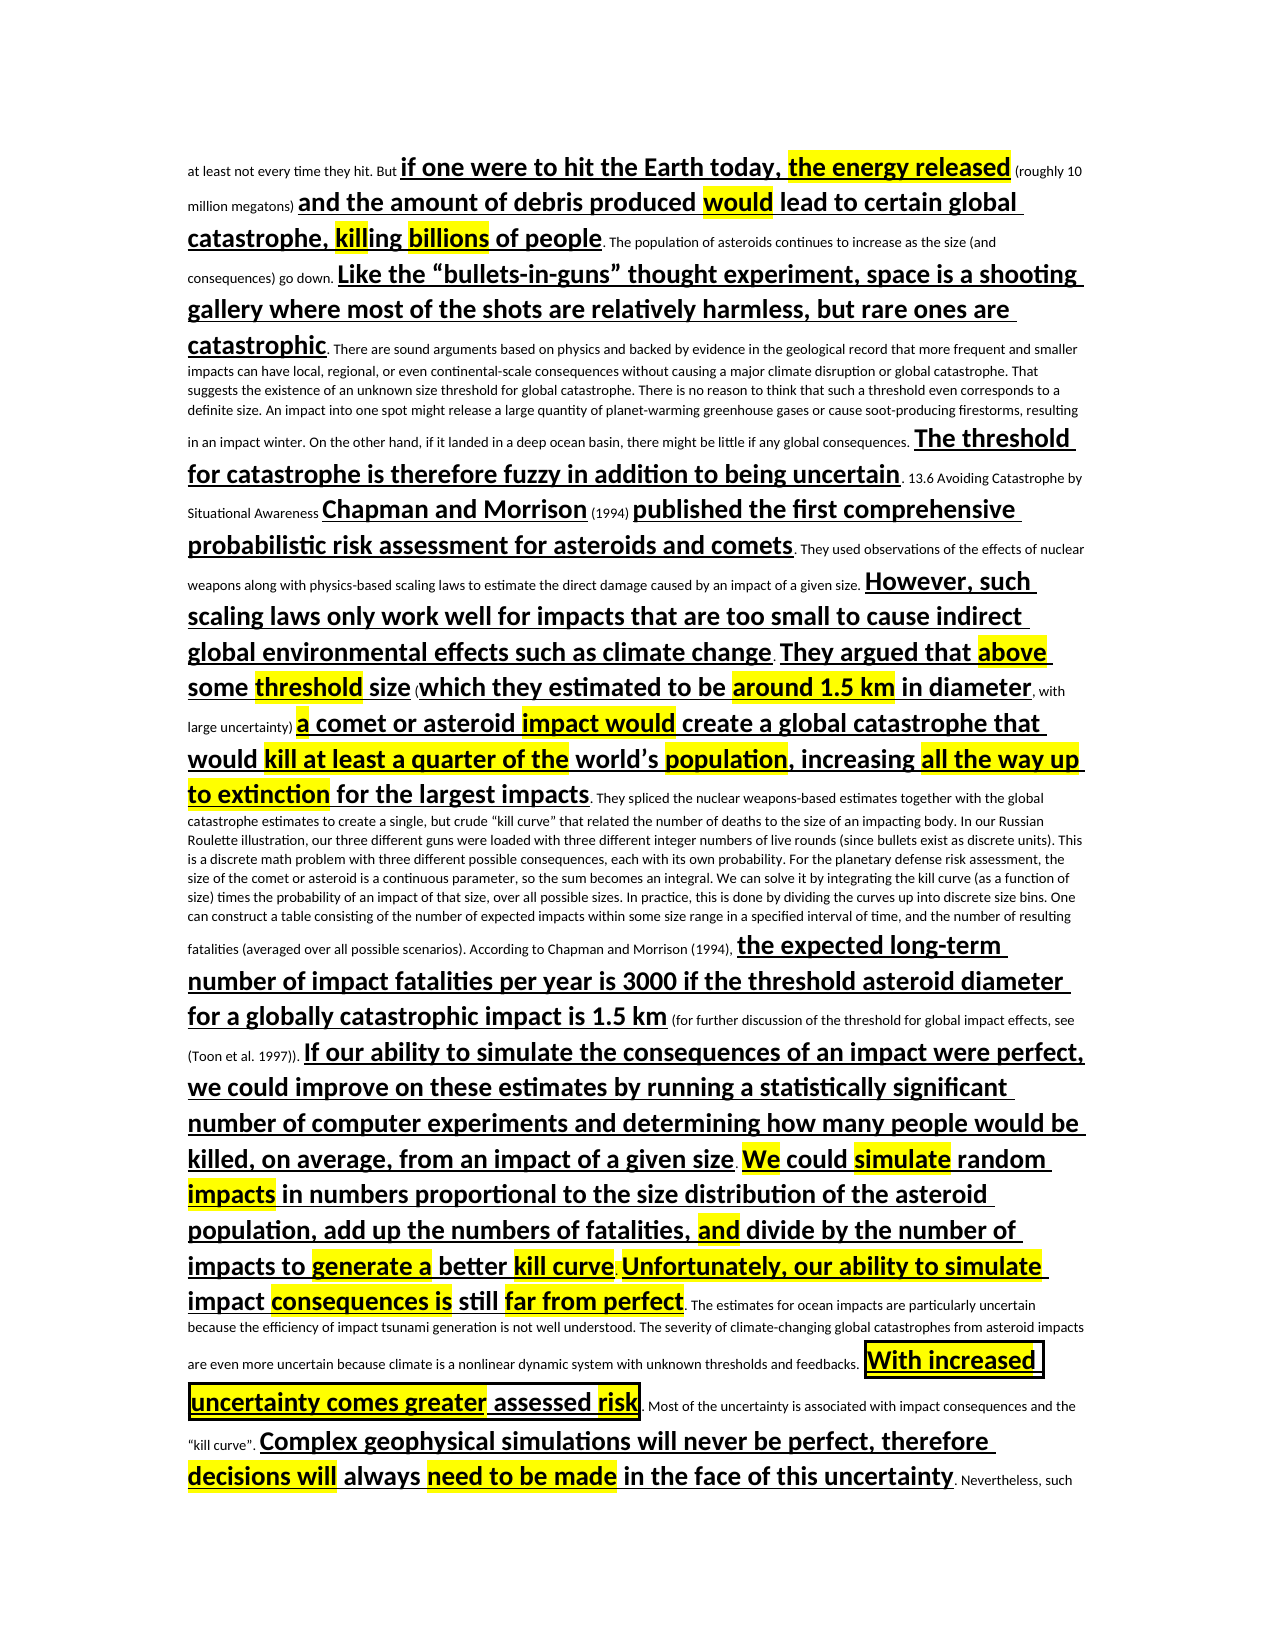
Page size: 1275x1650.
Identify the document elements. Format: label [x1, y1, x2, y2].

text [187, 150, 1087, 1493]
